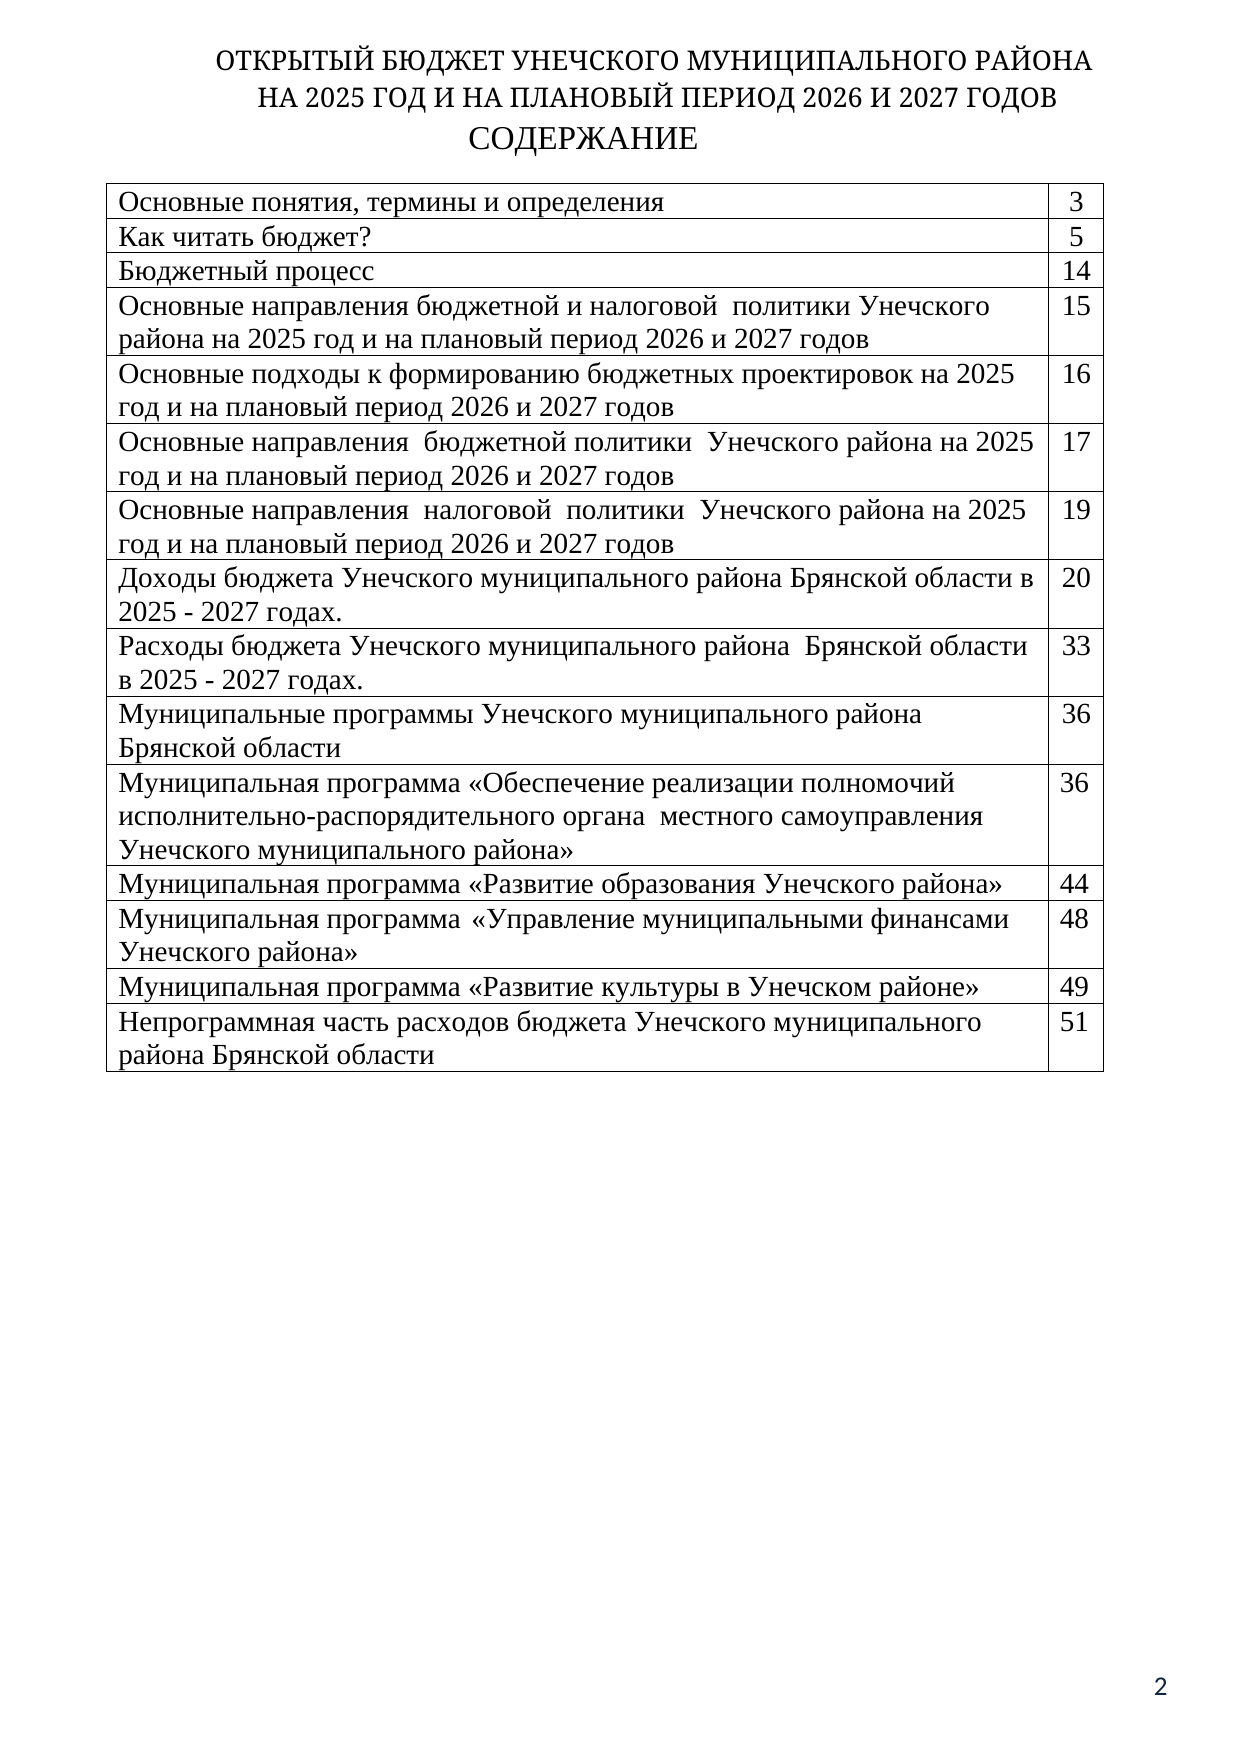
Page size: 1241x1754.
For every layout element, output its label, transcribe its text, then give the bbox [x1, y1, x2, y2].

table_cell Муниципальная программа «Развитие культуры в Унечском районе» [107, 969, 1048, 1003]
table_cell 16 [1049, 356, 1103, 423]
table_cell Муниципальная программа «Обеспечение реализации полномочий исполнительно-распорядительного органа местного самоуправления Унечского муниципального района» [107, 765, 1048, 865]
table_cell 20 [1049, 560, 1103, 627]
table_cell Муниципальная программа «Управление муниципальными финансами Унечского района» [107, 901, 1048, 968]
table_cell 19 [1049, 492, 1103, 559]
table_cell 51 [1049, 1004, 1103, 1071]
table_cell Основные направления налоговой политики Унечского района на 2025 год и на плановый период 2026 и 2027 годов [107, 492, 1048, 559]
table_cell 5 [1049, 219, 1103, 252]
table_header Основные понятия, термины и определения [107, 184, 1048, 218]
table_cell Как читать бюджет? [107, 219, 1048, 252]
table_cell 36 [1049, 765, 1103, 865]
table_cell 15 [1049, 288, 1103, 355]
table_cell 36 [1049, 697, 1103, 764]
table_cell Непрограммная часть расходов бюджета Унечского муниципального района Брянской области [107, 1004, 1048, 1071]
table_cell Муниципальные программы Унечского муниципального района Брянской области [107, 697, 1048, 764]
table_cell Расходы бюджета Унечского муниципального района Брянской области в 2025 - 2027 годах. [107, 629, 1048, 696]
table_cell Основные подходы к формированию бюджетных проектировок на 2025 год и на плановый период 2026 и 2027 годов [107, 356, 1048, 423]
table_cell Основные направления бюджетной политики Унечского района на 2025 год и на плановый период 2026 и 2027 годов [107, 424, 1048, 491]
table_header 3 [1049, 184, 1103, 218]
text СОДЕРЖАНИЕ [118, 118, 1163, 156]
table_cell 33 [1049, 629, 1103, 696]
table_cell 17 [1049, 424, 1103, 491]
table_cell Доходы бюджета Унечского муниципального района Брянской области в 2025 - 2027 годах. [107, 560, 1048, 627]
table_cell Муниципальная программа «Развитие образования Унечского района» [107, 866, 1048, 900]
table_cell Основные направления бюджетной и налоговой политики Унечского района на 2025 год и на плановый период 2026 и 2027 годов [107, 288, 1048, 355]
table_cell 44 [1049, 866, 1103, 900]
table_cell Бюджетный процесс [107, 253, 1048, 287]
table_cell 49 [1049, 969, 1103, 1003]
table_cell 48 [1049, 901, 1103, 968]
table_cell 14 [1049, 253, 1103, 287]
